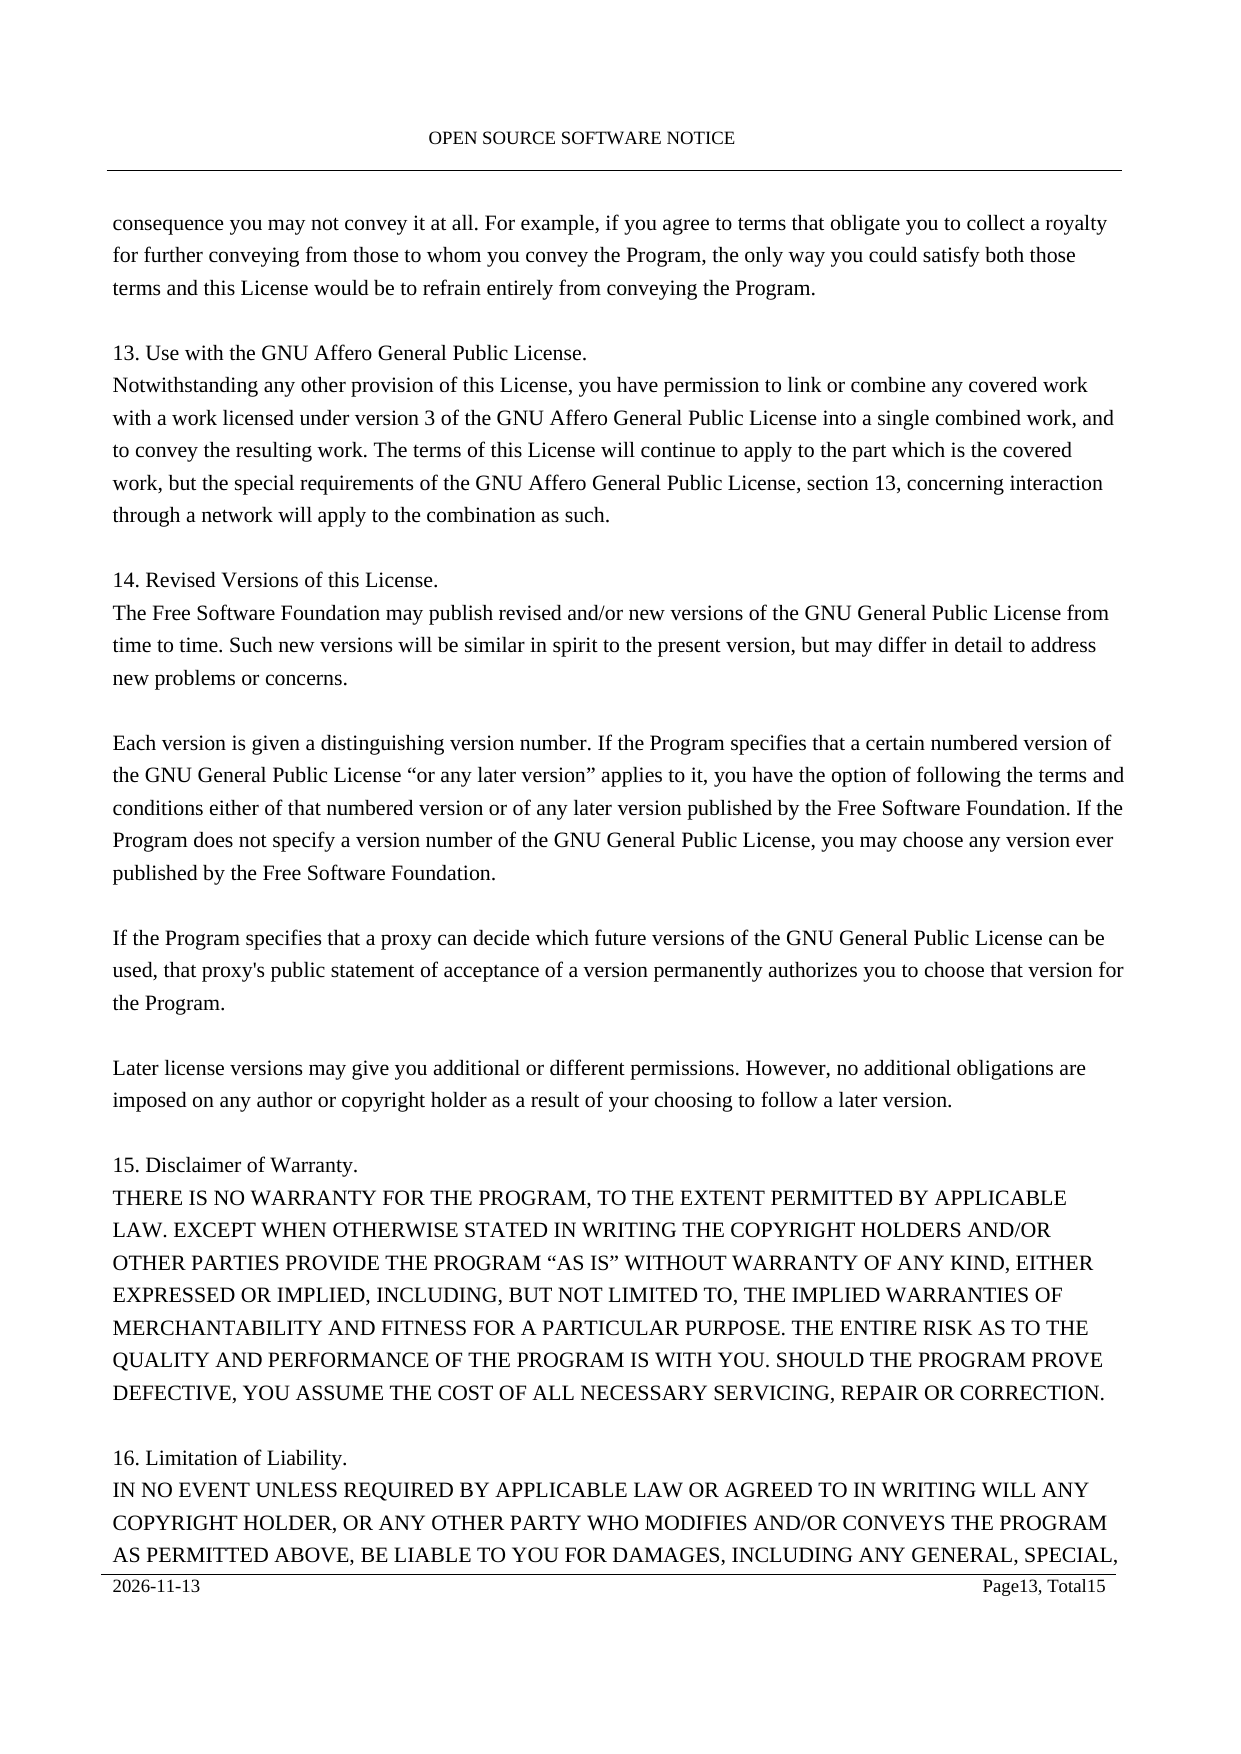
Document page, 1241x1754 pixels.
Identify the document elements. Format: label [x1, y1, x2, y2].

text [112, 206, 1128, 1571]
